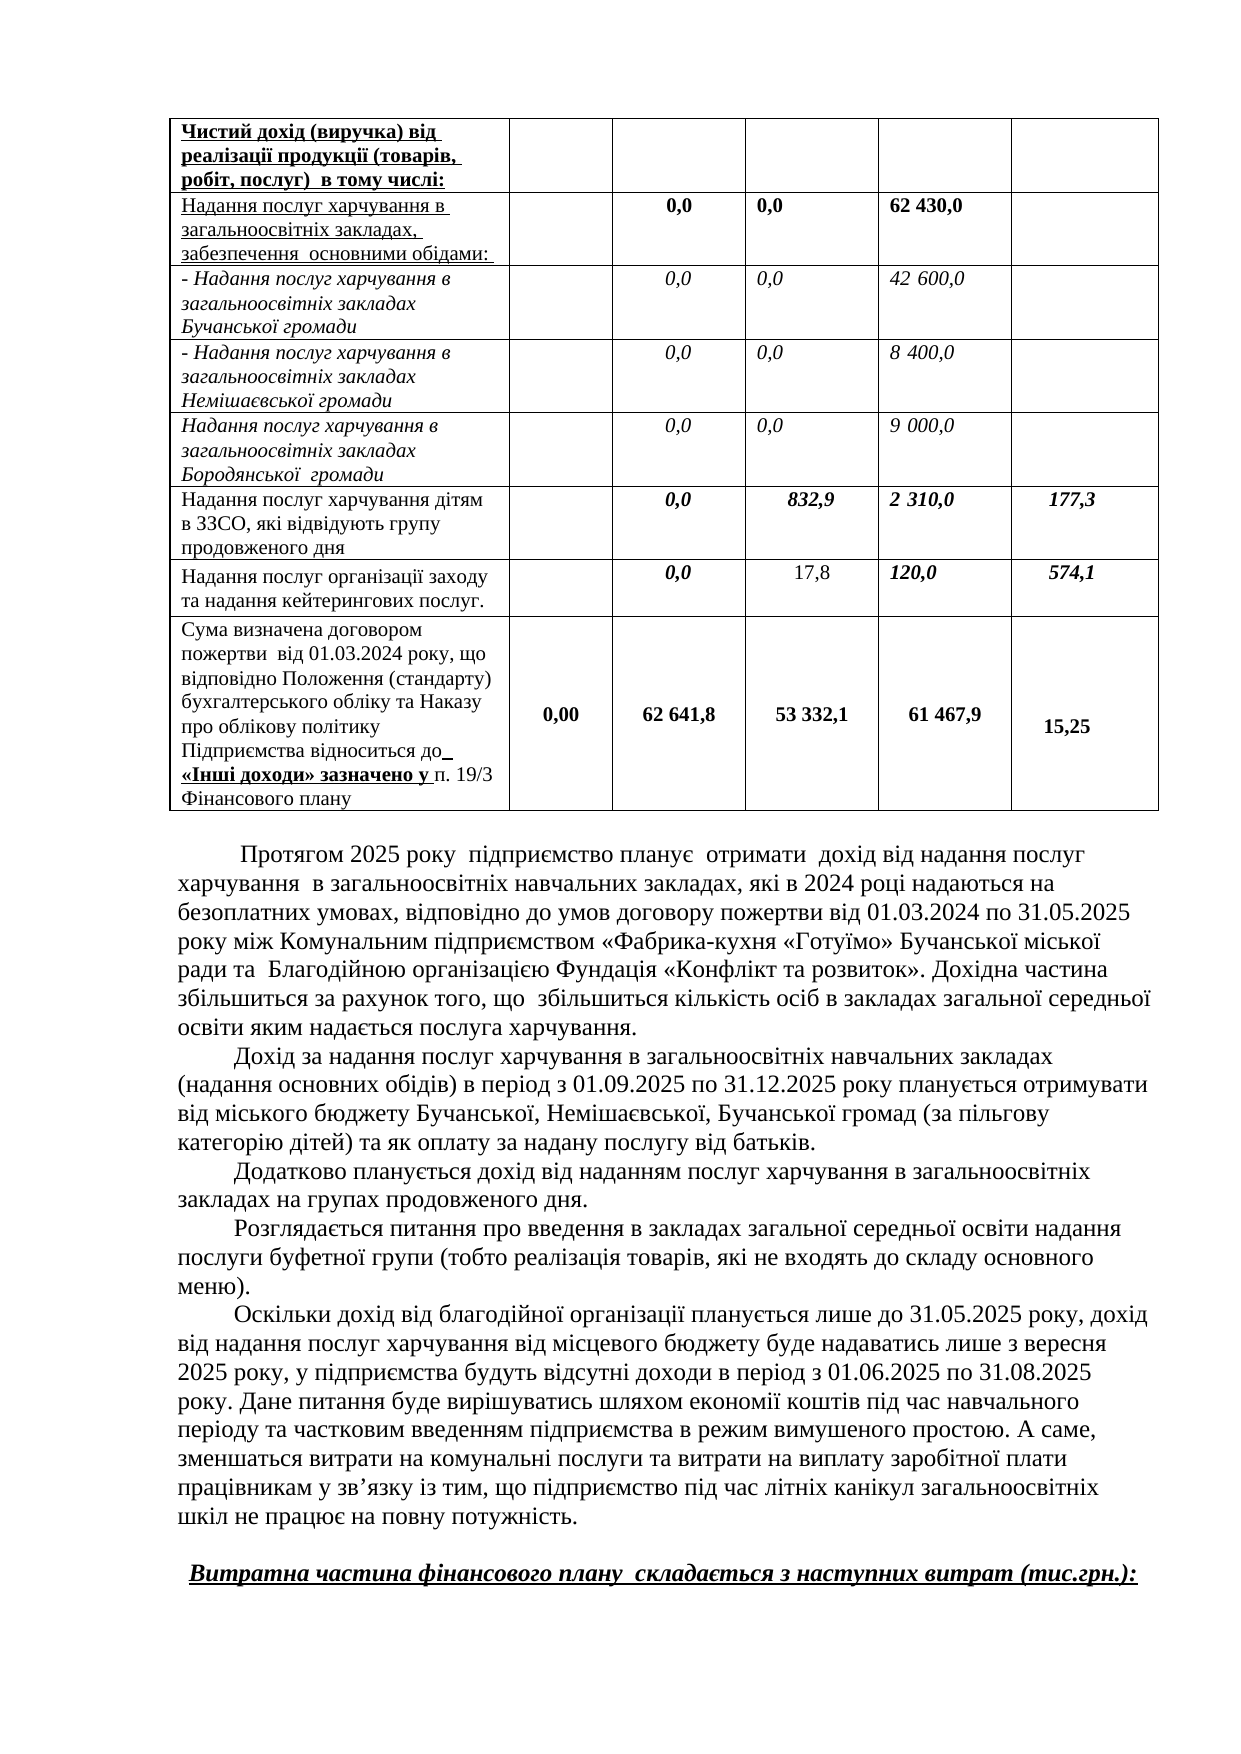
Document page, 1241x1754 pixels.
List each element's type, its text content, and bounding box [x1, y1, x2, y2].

table_cell - Надання послуг харчування в загальноосвітніх закладах Немішаєвської громади [171, 340, 509, 412]
table_cell Чистий дохід (виручка) від реалізації продукції (товарів, робіт, послуг) в тому числі: [171, 119, 509, 192]
table_cell [510, 340, 612, 412]
table_cell 0,0 [613, 193, 745, 265]
table_cell 0,0 [746, 340, 878, 412]
table_cell [510, 119, 612, 192]
table_cell [746, 119, 878, 192]
table_cell 0,0 [746, 266, 878, 339]
table_cell 2 310,0 [879, 487, 1011, 559]
table_cell 0,0 [613, 266, 745, 339]
table_cell 0,0 [746, 193, 878, 265]
table_cell 15,25 [1012, 617, 1158, 810]
table_cell [510, 560, 612, 616]
table_cell 177,3 [1012, 487, 1158, 559]
table_cell [879, 119, 1011, 192]
table_cell 8 400,0 [879, 340, 1011, 412]
table_cell [510, 413, 612, 486]
table_cell Надання послуг організації заходу та надання кейтерингових послуг. [171, 560, 509, 616]
text Протягом 2025 року підприємство планує отримати дохід від надання послуг харчування в загальноосвітніх навчальних закладах, які в 2024 році надаються на безоплатних умовах, відповідно до умов договору пожертви від 01.03.2024 по 31.05.2025 року між Комунальним підприємством «Фабрика-кухня «Готуїмо» Бучанської міської ради та Благодійною організацією Фундація «Конфлікт та розвиток». Дохідна частина збільшиться за рахунок того, що збільшиться кількість осіб в закладах загальної середньої освіти яким надається послуга харчування. [177, 839, 1152, 1041]
text Розглядається питання про введення в закладах загальної середньої освіти надання послуги буфетної групи (тобто реалізація товарів, які не входять до складу основного меню). [177, 1213, 1152, 1299]
text Витратна частина фінансового плану складається з наступних витрат (тис.грн.): [177, 1558, 1152, 1587]
table_cell [1012, 193, 1158, 265]
text Оскільки дохід від благодійної організації планується лише до 31.05.2025 року, дохід від надання послуг харчування від місцевого бюджету буде надаватись лише з вересня 2025 року, у підприємства будуть відсутні доходи в період з 01.06.2025 по 31.08.2025 року. Дане питання буде вирішуватись шляхом економії коштів під час навчального періоду та частковим введенням підприємства в режим вимушеного простою. А саме, зменшаться витрати на комунальні послуги та витрати на виплату заробітної плати працівникам у зв’язку із тим, що підприємство під час літніх канікул загальноосвітніх шкіл не працює на повну потужність. [177, 1299, 1152, 1529]
table_cell [1012, 340, 1158, 412]
table_cell [613, 119, 745, 192]
table_cell Сума визначена договором пожертви від 01.03.2024 року, що відповідно Положення (стандарту) бухгалтерського обліку та Наказу про облікову політику Підприємства відноситься до «Інші доходи» зазначено у п. 19/3 Фінансового плану [171, 617, 509, 810]
text Дохід за надання послуг харчування в загальноосвітніх навчальних закладах (надання основних обідів) в період з 01.09.2025 по 31.12.2025 року планується отримувати від міського бюджету Бучанської, Немішаєвської, Бучанської громад (за пільгову категорію дітей) та як оплату за надану послугу від батьків. [177, 1041, 1152, 1156]
table_cell 120,0 [879, 560, 1011, 616]
table_cell [510, 266, 612, 339]
table_cell [1012, 266, 1158, 339]
table_cell 0,0 [613, 413, 745, 486]
table_cell Надання послуг харчування в загальноосвітніх закладах, забезпечення основними обідами: [171, 193, 509, 265]
table_cell 0,0 [613, 560, 745, 616]
table_cell 0,00 [510, 617, 612, 810]
table_cell 61 467,9 [879, 617, 1011, 810]
text Додатково планується дохід від наданням послуг харчування в загальноосвітніх закладах на групах продовженого дня. [177, 1156, 1152, 1213]
table_cell 53 332,1 [746, 617, 878, 810]
table_cell 0,0 [613, 487, 745, 559]
table_cell Надання послуг харчування в загальноосвітніх закладах Бородянської громади [171, 413, 509, 486]
table_cell 832,9 [746, 487, 878, 559]
table_cell 62 430,0 [879, 193, 1011, 265]
table_cell 17,8 [746, 560, 878, 616]
table_cell 0,0 [613, 340, 745, 412]
table_cell [510, 193, 612, 265]
table_cell [510, 487, 612, 559]
table_cell Надання послуг харчування дітям в ЗЗСО, які відвідують групу продовженого дня [171, 487, 509, 559]
table_cell [1012, 413, 1158, 486]
table_cell 62 641,8 [613, 617, 745, 810]
table_cell - Надання послуг харчування в загальноосвітніх закладах Бучанської громади [171, 266, 509, 339]
table_cell 9 000,0 [879, 413, 1011, 486]
table_cell [1012, 119, 1158, 192]
table_cell 0,0 [746, 413, 878, 486]
table_cell 42 600,0 [879, 266, 1011, 339]
table_cell 574,1 [1012, 560, 1158, 616]
